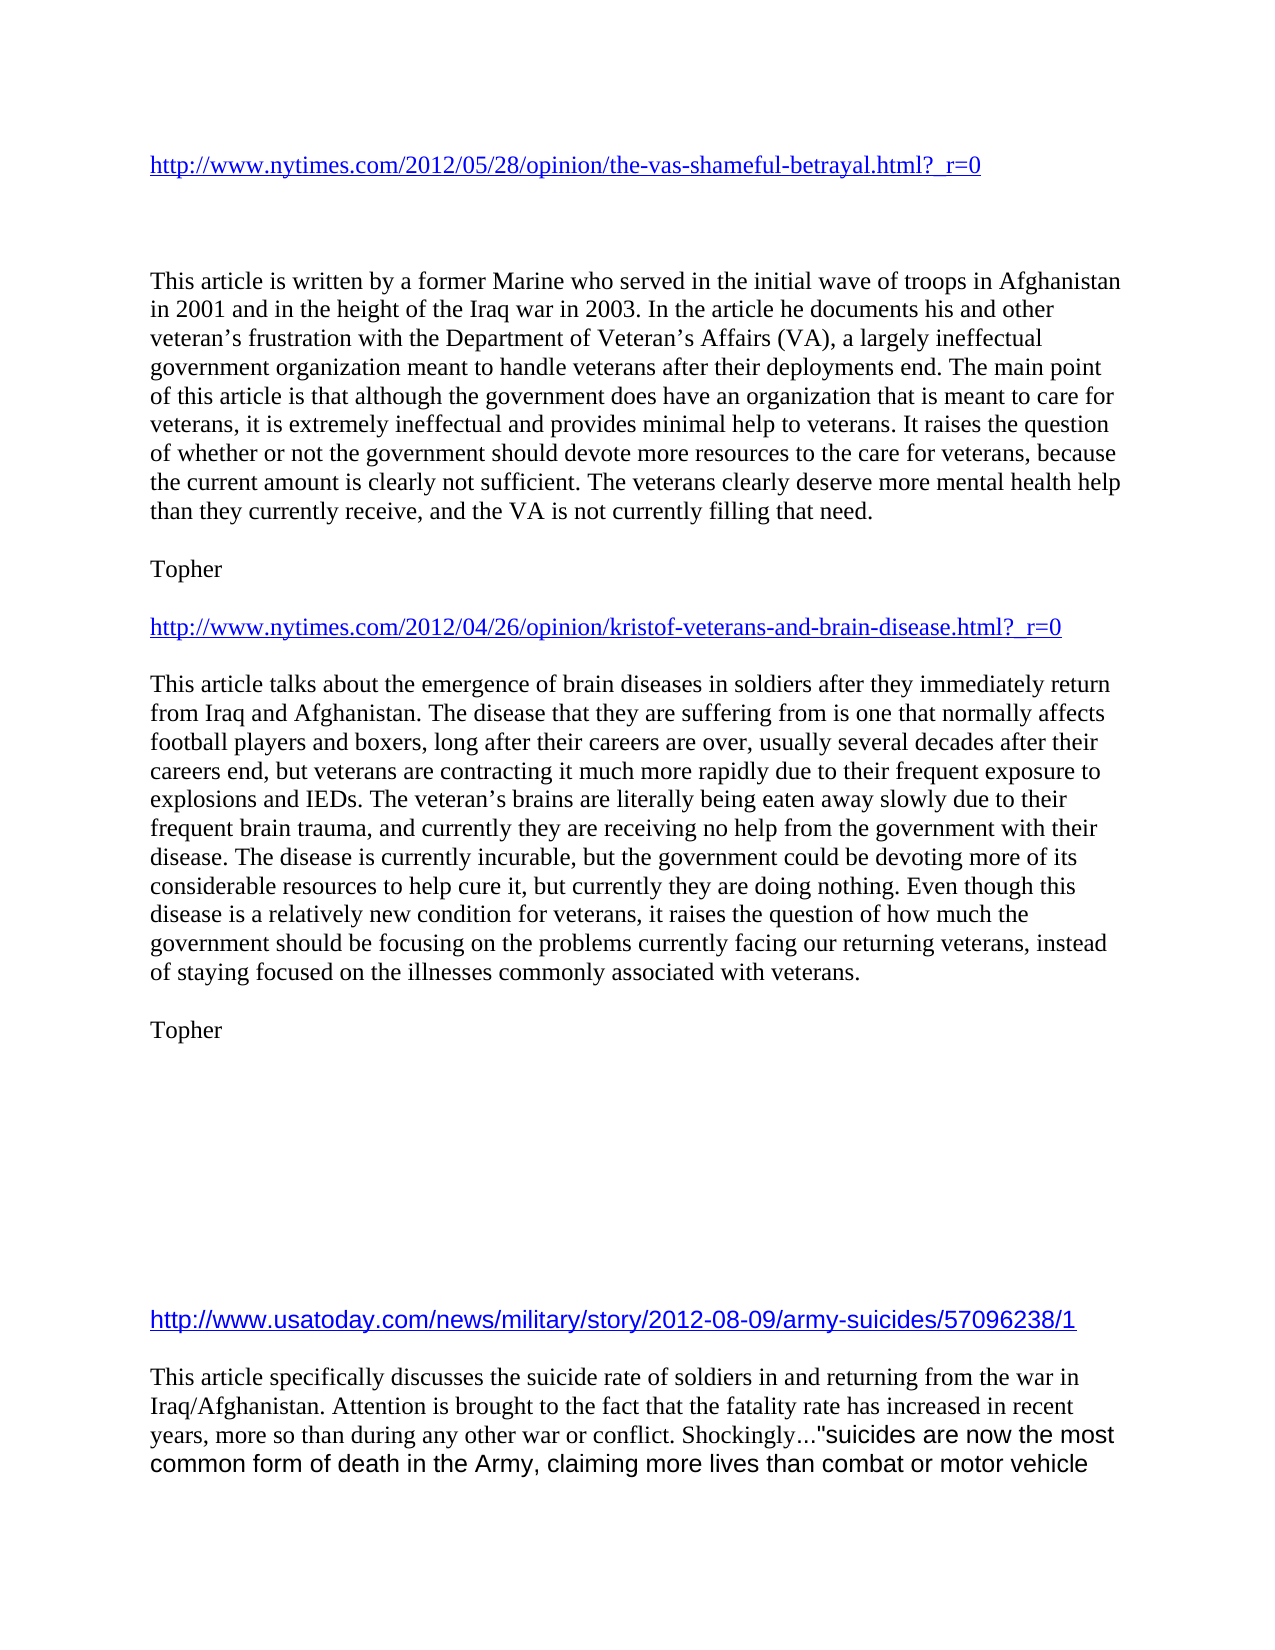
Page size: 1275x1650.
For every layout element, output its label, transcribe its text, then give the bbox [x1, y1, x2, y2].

text Topher [150, 554, 1125, 582]
text This article talks about the emergence of brain diseases in soldiers after they immediately return from Iraq and Afghanistan. The disease that they are suffering from is one that normally affects football players and boxers, long after their careers are over, usually several decades after their careers end, but veterans are contracting it much more rapidly due to their frequent exposure to explosions and IEDs. The veteran’s brains are literally being eaten away slowly due to their frequent brain trauma, and currently they are receiving no help from the government with their disease. The disease is currently incurable, but the government could be devoting more of its considerable resources to help cure it, but currently they are doing nothing. Even though this disease is a relatively new condition for veterans, it raises the question of how much the government should be focusing on the problems currently facing our returning veterans, instead of staying focused on the illnesses commonly associated with veterans. [150, 669, 1125, 986]
text Topher [150, 1015, 1125, 1044]
text http://www.usatoday.com/news/military/story/2012-08-09/army-suicides/57096238/1 [150, 1304, 1125, 1333]
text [150, 1362, 1125, 1478]
text http://www.nytimes.com/2012/05/28/opinion/the-vas-shameful-betrayal.html?_r=0 [150, 150, 1125, 179]
text This article is written by a former Marine who served in the initial wave of troops in Afghanistan in 2001 and in the height of the Iraq war in 2003. In the article he documents his and other veteran’s frustration with the Department of Veteran’s Affairs (VA), a largely ineffectual government organization meant to handle veterans after their deployments end. The main point of this article is that although the government does have an organization that is meant to care for veterans, it is extremely ineffectual and provides minimal help to veterans. It raises the question of whether or not the government should devote more resources to the care for veterans, because the current amount is clearly not sufficient. The veterans clearly deserve more mental health help than they currently receive, and the VA is not currently filling that need. [150, 266, 1125, 524]
text http://www.nytimes.com/2012/04/26/opinion/kristof-veterans-and-brain-disease.html?_r=0 [150, 612, 1125, 640]
